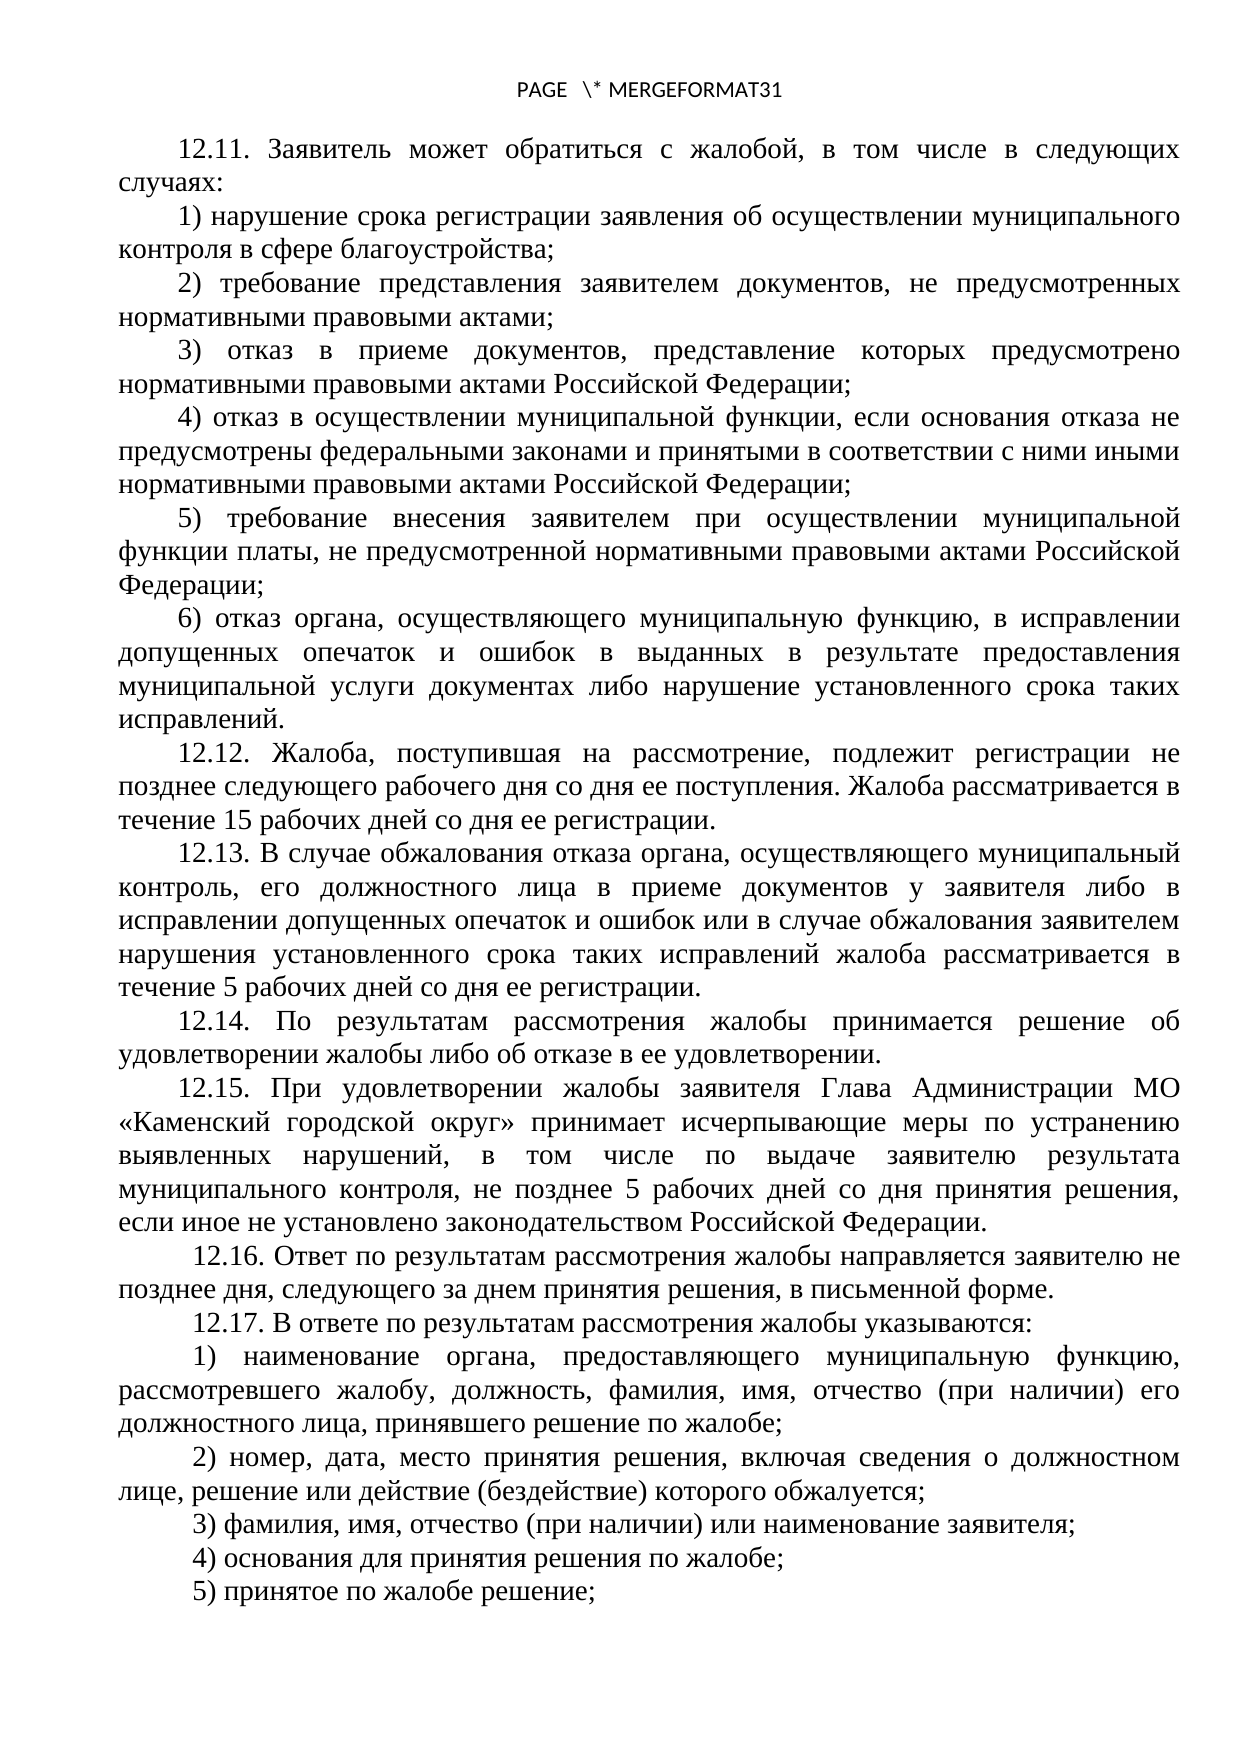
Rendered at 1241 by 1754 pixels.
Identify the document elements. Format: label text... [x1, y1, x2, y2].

text 5) требование внесения заявителем при осуществлении муниципальной функции платы, не предусмотренной нормативными правовыми актами Российской Федерации; [118, 500, 1181, 601]
text 12.14. По результатам рассмотрения жалобы принимается решение об удовлетворении жалобы либо об отказе в ее удовлетворении. [118, 1003, 1181, 1070]
text 12.15. При удовлетворении жалобы заявителя Глава Администрации МО «Каменский городской округ» принимает исчерпывающие меры по устранению выявленных нарушений, в том числе по выдаче заявителю результата муниципального контроля, не позднее 5 рабочих дней со дня принятия решения, если иное не установлено законодательством Российской Федерации. [118, 1070, 1181, 1238]
text 4) основания для принятия решения по жалобе; [118, 1540, 1181, 1573]
text 6) отказ органа, осуществляющего муниципальную функцию, в исправлении допущенных опечаток и ошибок в выданных в результате предоставления муниципальной услуги документах либо нарушение установленного срока таких исправлений. [118, 601, 1181, 735]
text 1) наименование органа, предоставляющего муниципальную функцию, рассмотревшего жалобу, должность, фамилия, имя, отчество (при наличии) его должностного лица, принявшего решение по жалобе; [118, 1338, 1181, 1439]
text 2) номер, дата, место принятия решения, включая сведения о должностном лице, решение или действие (бездействие) которого обжалуется; [118, 1439, 1181, 1506]
text 5) принятое по жалобе решение; [118, 1573, 1181, 1607]
text 4) отказ в осуществлении муниципальной функции, если основания отказа не предусмотрены федеральными законами и принятыми в соответствии с ними иными нормативными правовыми актами Российской Федерации; [118, 399, 1181, 500]
text 12.16. Ответ по результатам рассмотрения жалобы направляется заявителю не позднее дня, следующего за днем принятия решения, в письменной форме. [118, 1238, 1181, 1305]
text 3) фамилия, имя, отчество (при наличии) или наименование заявителя; [118, 1506, 1181, 1540]
text 12.11. Заявитель может обратиться с жалобой, в том числе в следующих случаях: [118, 131, 1181, 198]
text 12.13. В случае обжалования отказа органа, осуществляющего муниципальный контроль, его должностного лица в приеме документов у заявителя либо в исправлении допущенных опечаток и ошибок или в случае обжалования заявителем нарушения установленного срока таких исправлений жалоба рассматривается в течение 5 рабочих дней со дня ее регистрации. [118, 835, 1181, 1003]
text 2) требование представления заявителем документов, не предусмотренных нормативными правовыми актами; [118, 265, 1181, 332]
text 12.17. В ответе по результатам рассмотрения жалобы указываются: [118, 1305, 1181, 1338]
text 3) отказ в приеме документов, представление которых предусмотрено нормативными правовыми актами Российской Федерации; [118, 332, 1181, 399]
text 12.12. Жалоба, поступившая на рассмотрение, подлежит регистрации не позднее следующего рабочего дня со дня ее поступления. Жалоба рассматривается в течение 15 рабочих дней со дня ее регистрации. [118, 735, 1181, 835]
text 1) нарушение срока регистрации заявления об осуществлении муниципального контроля в сфере благоустройства; [118, 198, 1181, 265]
